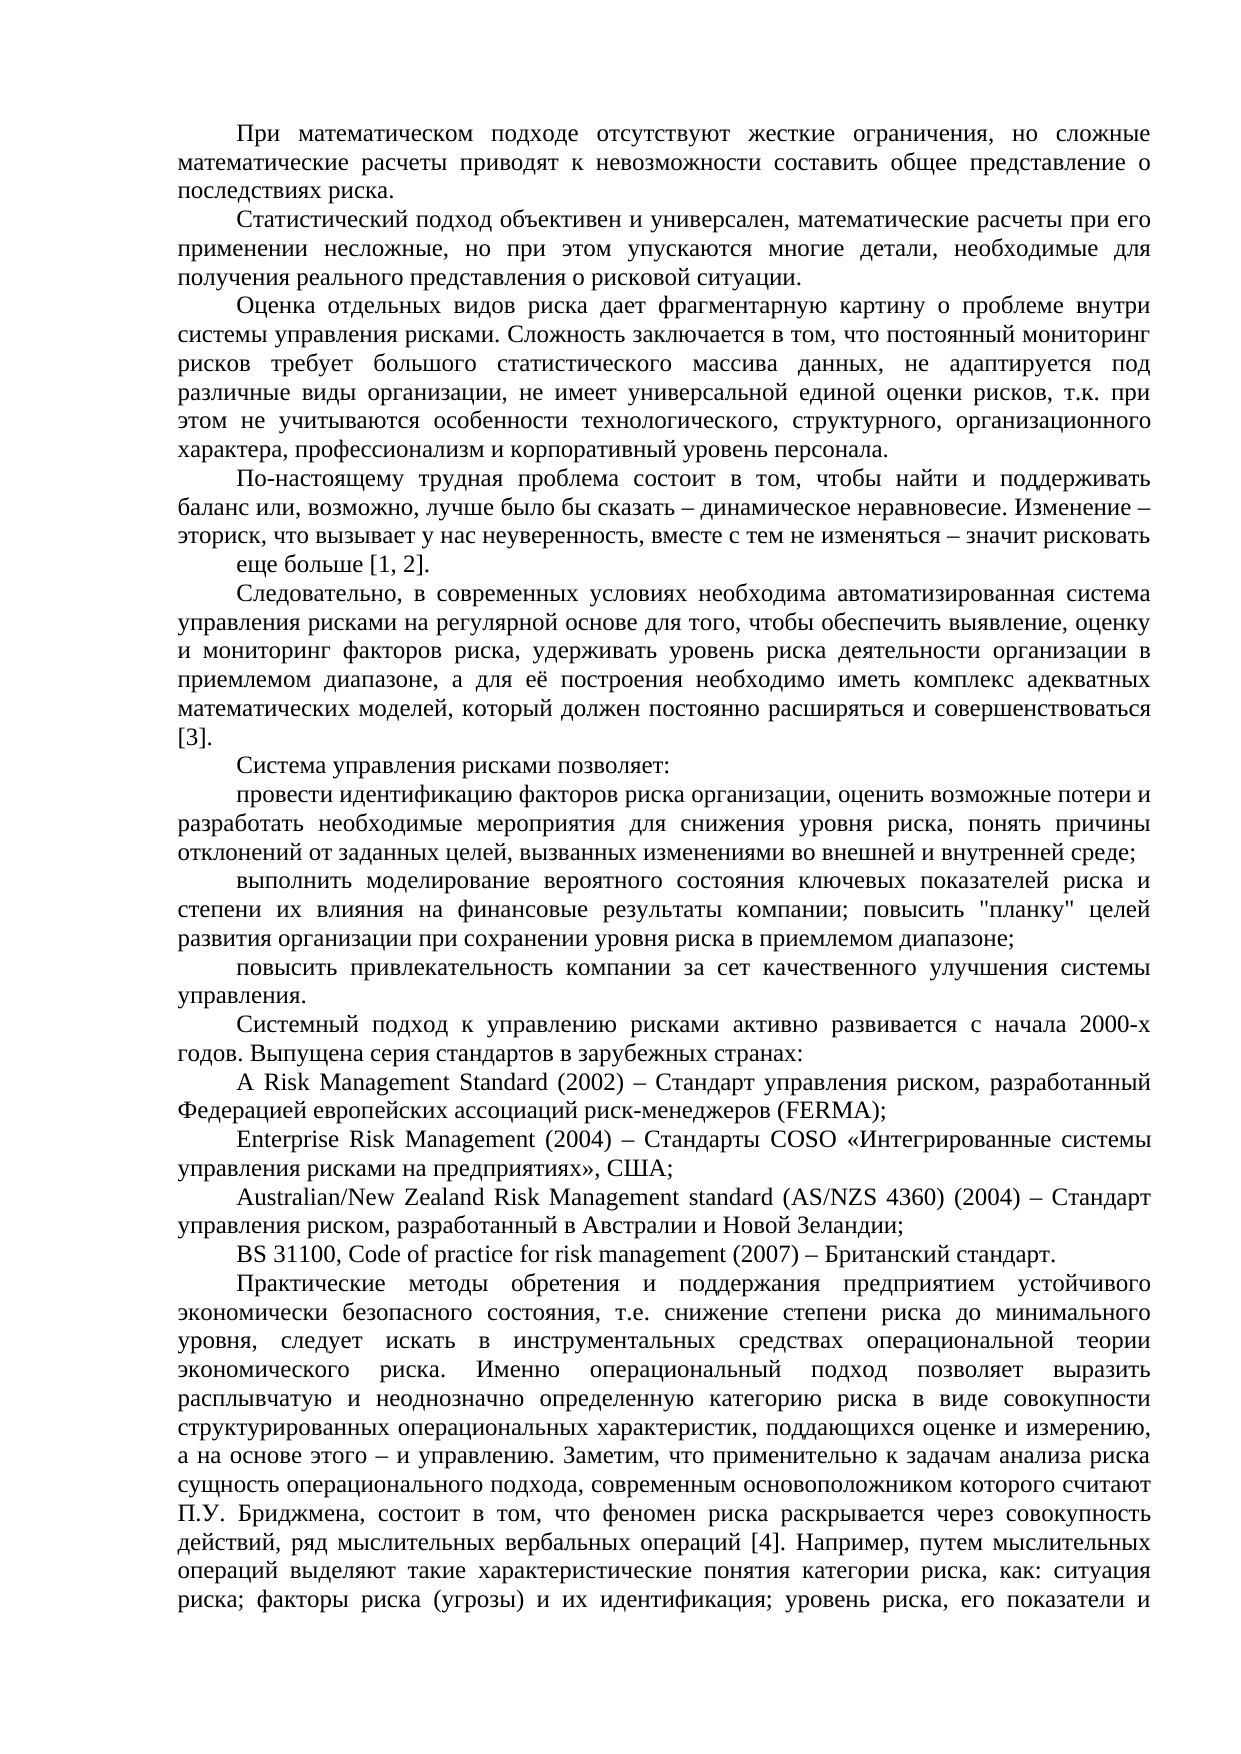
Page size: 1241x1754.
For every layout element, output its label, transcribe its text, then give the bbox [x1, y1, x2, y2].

text По-настоящему трудная проблема состоит в том, чтобы найти и поддерживать баланс или, возможно, лучше было бы сказать – динамическое неравновесие. Изменение – эториск, что вызывает у нас неуверенность, вместе с тем не изменяться – значит рисковать [177, 463, 1152, 549]
text Статистический подход объективен и универсален, математические расчеты при его применении несложные, но при этом упускаются многие детали, необходимые для получения реального представления о рисковой ситуации. [177, 204, 1152, 291]
text провести идентификацию факторов риска организации, оценить возможные потери и разработать необходимые мероприятия для снижения уровня риска, понять причины отклонений от заданных целей, вызванных изменениями во внешней и внутренней среде; [177, 779, 1152, 866]
text A Risk Management Standard (2002) – Стандарт управления риском, разработанный Федерацией европейских ассоциаций риск-менеджеров (FERMA); [177, 1067, 1152, 1124]
text выполнить моделирование вероятного состояния ключевых показателей риска и степени их влияния на финансовые результаты компании; повысить "планку" целей развития организации при сохранении уровня риска в приемлемом диапазоне; [177, 866, 1152, 952]
text еще больше [1, 2]. [177, 549, 1152, 578]
text BS 31100, Code of practice for risk management (2007) – Британский стандарт. [177, 1239, 1152, 1268]
text Оценка отдельных видов риска дает фрагментарную картину о проблеме внутри системы управления рисками. Сложность заключается в том, что постоянный мониторинг рисков требует большого статистического массива данных, не адаптируется под различные виды организации, не имеет универсальной единой оценки рисков, т.к. при этом не учитываются особенности технологического, структурного, организационного характера, профессионализм и корпоративный уровень персонала. [177, 291, 1152, 463]
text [177, 1268, 1152, 1613]
text При математическом подходе отсутствуют жесткие ограничения, но сложные математические расчеты приводят к невозможности составить общее представление о последствиях риска. [177, 118, 1152, 204]
text повысить привлекательность компании за сет качественного улучшения системы управления. [177, 952, 1152, 1009]
text Следовательно, в современных условиях необходима автоматизированная система управления рисками на регулярной основе для того, чтобы обеспечить выявление, оценку и мониторинг факторов риска, удерживать уровень риска деятельности организации в приемлемом диапазоне, а для её построения необходимо иметь комплекс адекватных математических моделей, который должен постоянно расширяться и совершенствоваться [3]. [177, 578, 1152, 751]
text Системный подход к управлению рисками активно развивается с начала 2000-х годов. Выпущена серия стандартов в зарубежных странах: [177, 1009, 1152, 1067]
text Enterprise Risk Management (2004) – Стандарты COSO «Интегрированные системы управления рисками на предприятиях», США; [177, 1124, 1152, 1182]
text Australian/New Zealand Risk Management standard (AS/NZS 4360) (2004) – Стандарт управления риском, разработанный в Австралии и Новой Зеландии; [177, 1182, 1152, 1239]
text Система управления рисками позволяет: [177, 751, 1152, 779]
